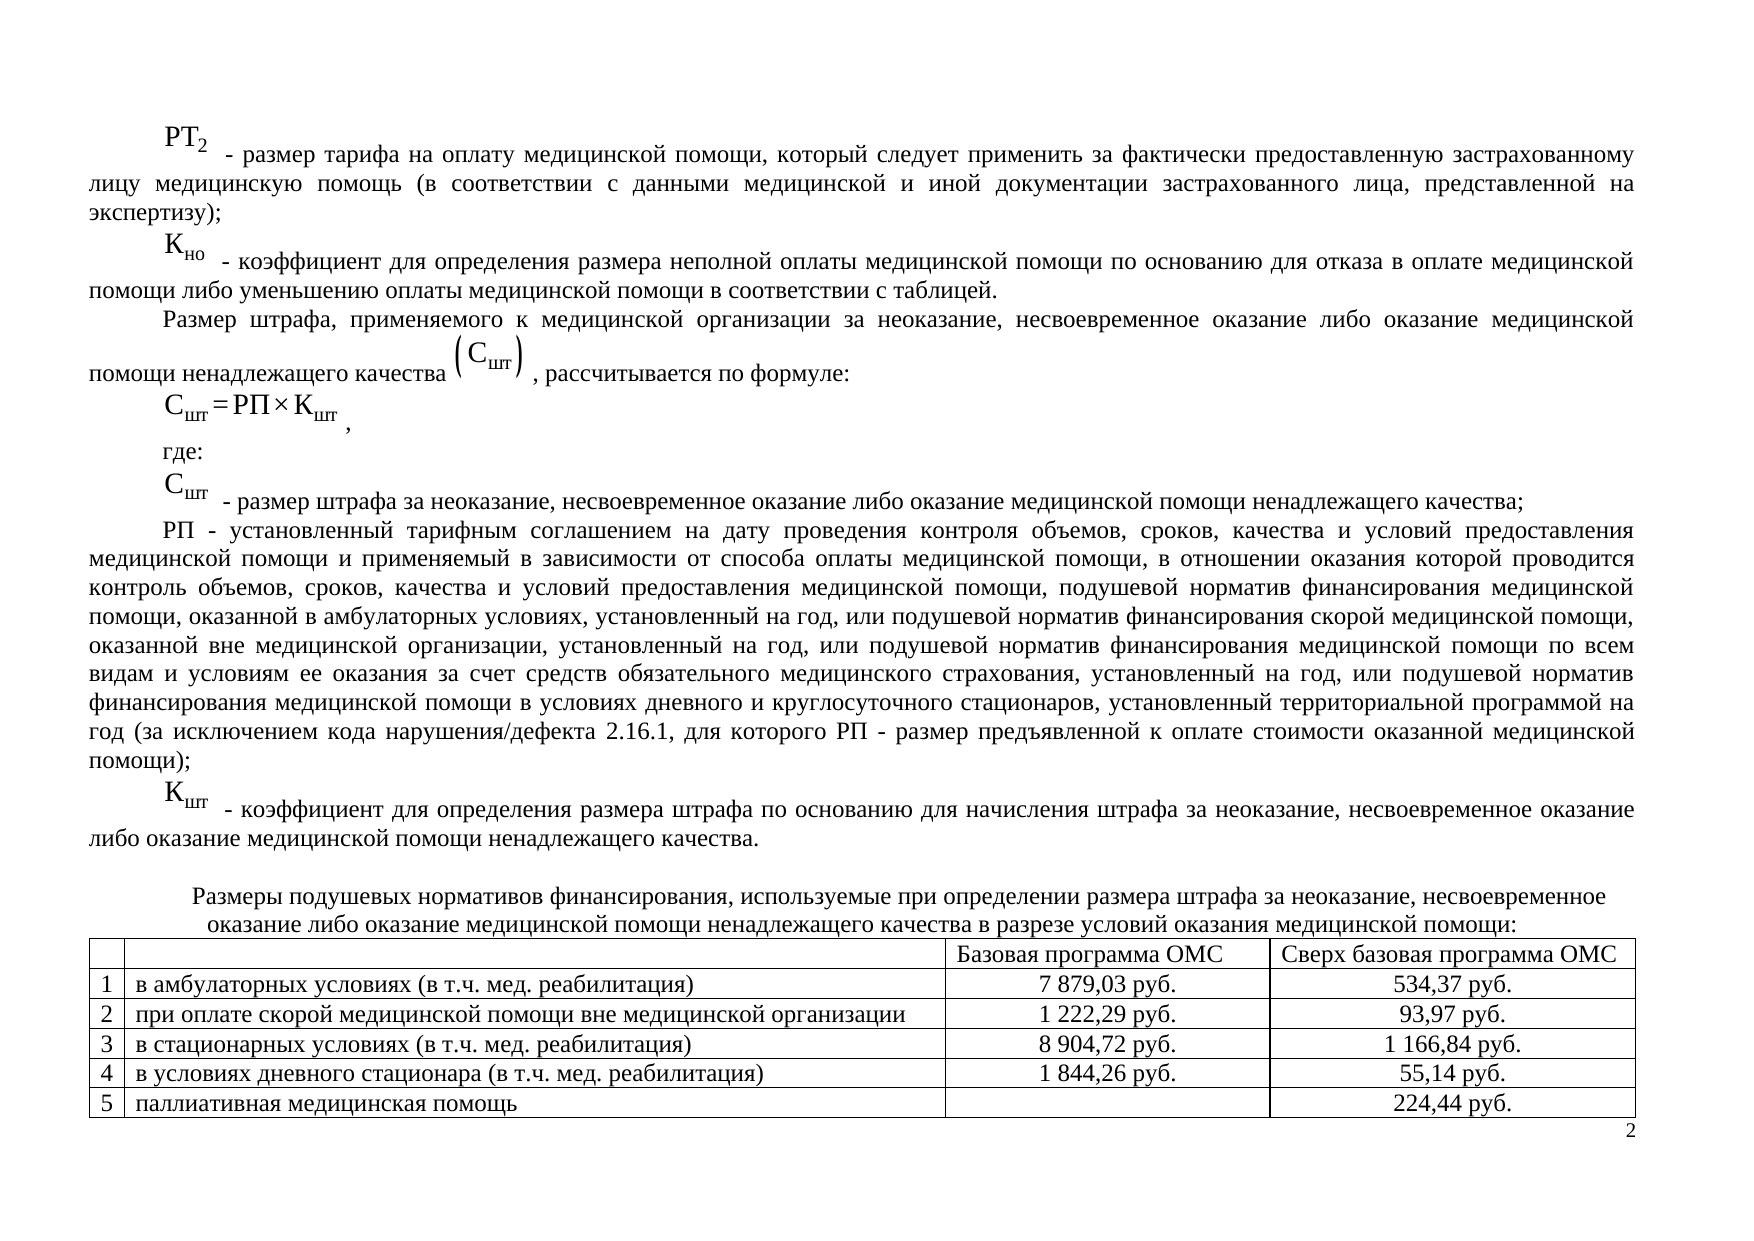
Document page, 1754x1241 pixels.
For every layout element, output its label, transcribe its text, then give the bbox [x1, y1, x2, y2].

text - коэффициент для определения размера неполной оплаты медицинской помощи по основанию для отказа в оплате медицинской помощи либо уменьшению оплаты медицинской помощи в соответствии с таблицей. [89, 225, 1636, 304]
table_cell 93,97 руб. [1271, 999, 1635, 1028]
table_cell [946, 1088, 1269, 1117]
table_cell 1 844,26 руб. [946, 1059, 1269, 1087]
text - размер штрафа за неоказание, несвоевременное оказание либо оказание медицинской помощи ненадлежащего качества; [89, 465, 1636, 515]
table_cell 1 166,84 руб. [1271, 1029, 1635, 1057]
table_cell 534,37 руб. [1271, 969, 1635, 998]
table_cell 2 [90, 999, 124, 1028]
table_cell паллиативная медицинская помощь [125, 1088, 945, 1117]
table_cell 7 879,03 руб. [946, 969, 1269, 998]
table_cell 8 904,72 руб. [946, 1029, 1269, 1057]
text - коэффициент для определения размера штрафа по основанию для начисления штрафа за неоказание, несвоевременное оказание либо оказание медицинской помощи ненадлежащего качества. [89, 773, 1636, 852]
table_header Базовая программа ОМС [946, 939, 1269, 968]
table_cell 3 [90, 1029, 124, 1057]
table_cell 5 [90, 1088, 124, 1117]
text , [89, 386, 1636, 436]
table_cell при оплате скорой медицинской помощи вне медицинской организации [125, 999, 945, 1028]
table_cell 224,44 руб. [1271, 1088, 1635, 1117]
table_header Сверх базовая программа ОМС [1271, 939, 1635, 968]
table_cell 1 222,29 руб. [946, 999, 1269, 1028]
table_header [125, 939, 945, 968]
table_cell 55,14 руб. [1271, 1059, 1635, 1087]
table_cell в стационарных условиях (в т.ч. мед. реабилитация) [125, 1029, 945, 1057]
table_cell 1 [90, 969, 124, 998]
table_header [90, 939, 124, 968]
text где: [89, 436, 1636, 465]
table_cell 4 [90, 1059, 124, 1087]
text - размер тарифа на оплату медицинской помощи, который следует применить за фактически предоставленную застрахованному лицу медицинскую помощь (в соответствии с данными медицинской и иной документации застрахованного лица, представленной на экспертизу); [89, 118, 1636, 225]
text Размер штрафа, применяемого к медицинской организации за неоказание, несвоевременное оказание либо оказание медицинской помощи ненадлежащего качества , рассчитывается по формуле: [89, 304, 1636, 386]
text Размеры подушевых нормативов финансирования, используемые при определении размера штрафа за неоказание, несвоевременное оказание либо оказание медицинской помощи ненадлежащего качества в разрезе условий оказания медицинской помощи: [89, 881, 1636, 938]
text РП - установленный тарифным соглашением на дату проведения контроля объемов, сроков, качества и условий предоставления медицинской помощи и применяемый в зависимости от способа оплаты медицинской помощи, в отношении оказания которой проводится контроль объемов, сроков, качества и условий предоставления медицинской помощи, подушевой норматив финансирования медицинской помощи, оказанной в амбулаторных условиях, установленный на год, или подушевой норматив финансирования скорой медицинской помощи, оказанной вне медицинской организации, установленный на год, или подушевой норматив финансирования медицинской помощи по всем видам и условиям ее оказания за счет средств обязательного медицинского страхования, установленный на год, или подушевой норматив финансирования медицинской помощи в условиях дневного и круглосуточного стационаров, установленный территориальной программой на год (за исключением кода нарушения/дефекта 2.16.1, для которого РП - размер предъявленной к оплате стоимости оказанной медицинской помощи); [89, 515, 1636, 773]
table_cell в условиях дневного стационара (в т.ч. мед. реабилитация) [125, 1059, 945, 1087]
table_cell в амбулаторных условиях (в т.ч. мед. реабилитация) [125, 969, 945, 998]
